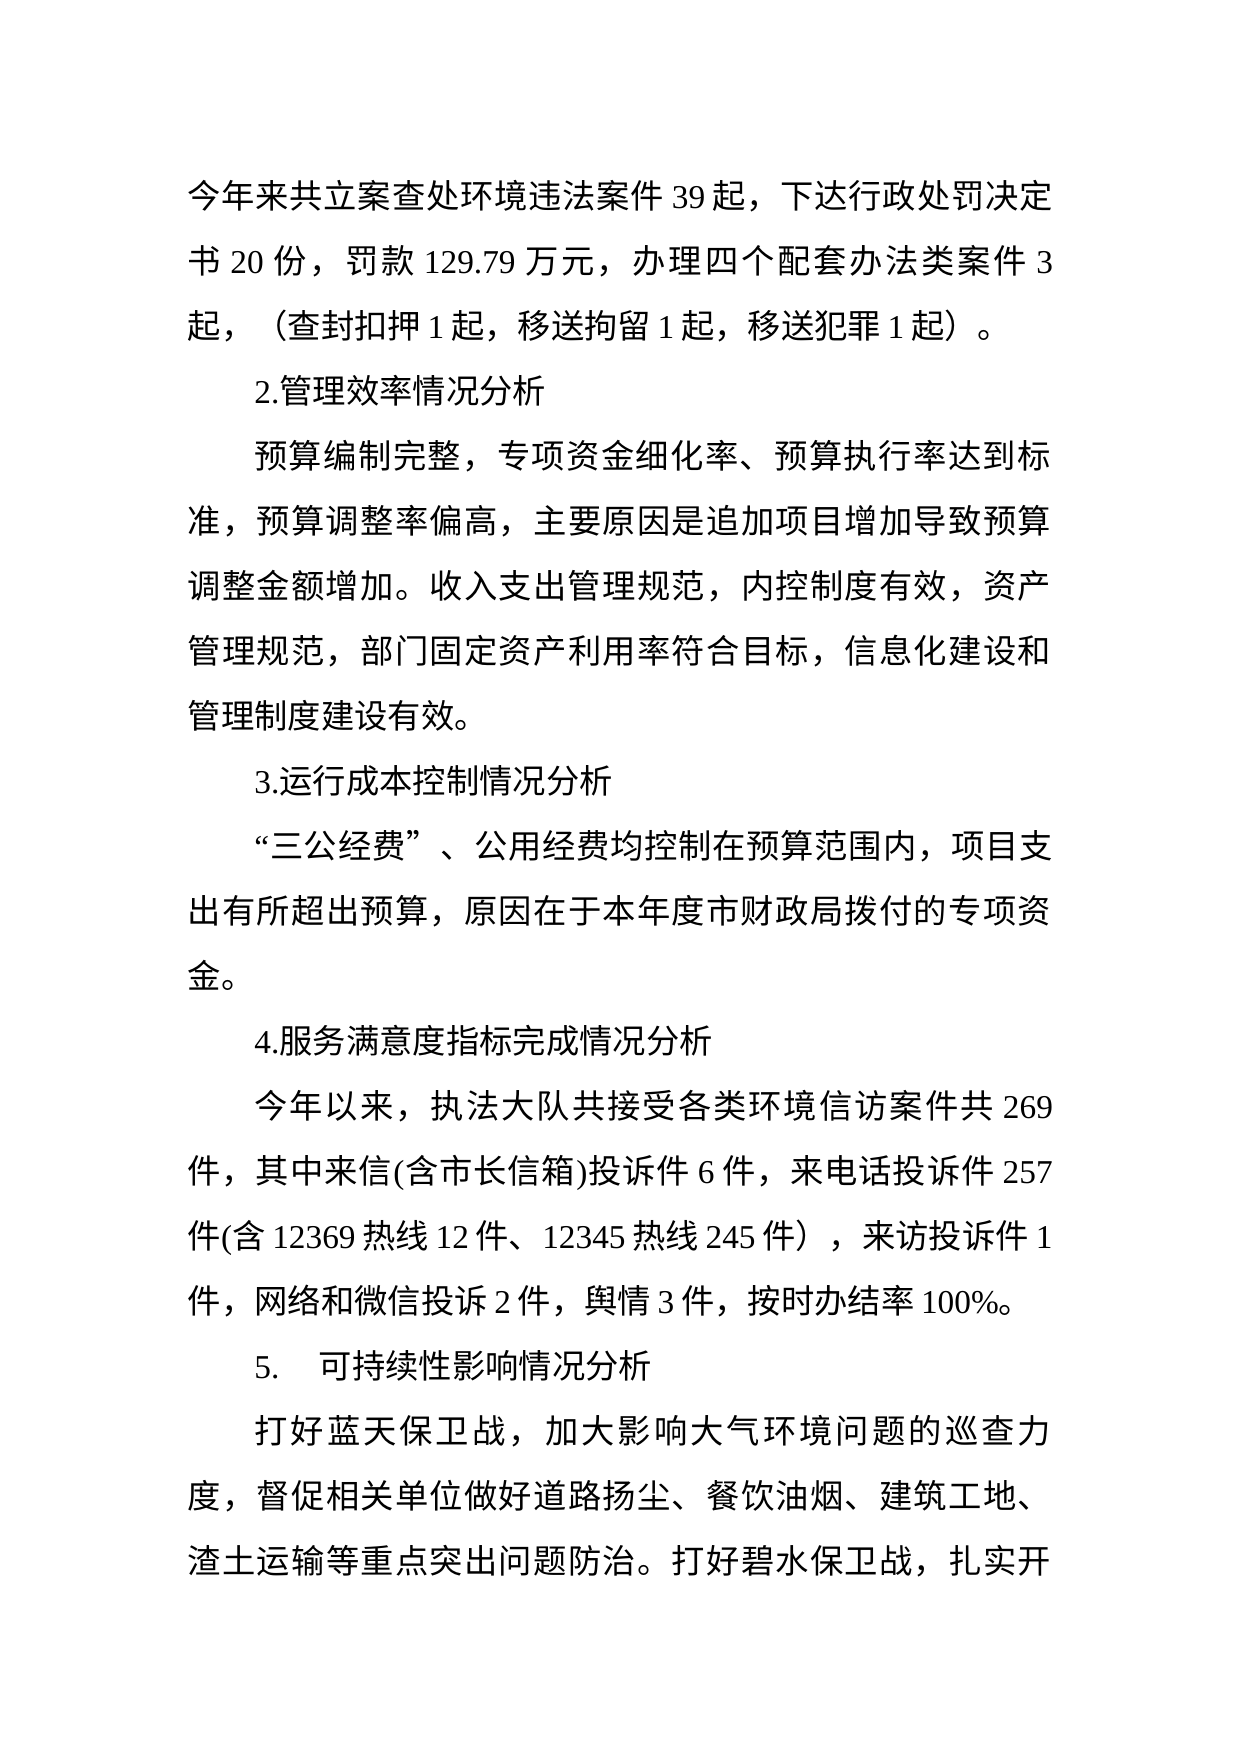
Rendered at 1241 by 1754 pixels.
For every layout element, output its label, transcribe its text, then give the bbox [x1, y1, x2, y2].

list 今年以来，执法大队共接受各类环境信访案件共269件，其中来信(含市长信箱)投诉件6件，来电话投诉件257件(含12369热线12件、12345热线245件），来访投诉件1件，网络和微信投诉2件，舆情3件，按时办结率100%。 [187, 1072, 1053, 1332]
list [187, 1397, 1053, 1592]
list “三公经费”、公用经费均控制在预算范围内，项目支出有所超出预算，原因在于本年度市财政局拨付的专项资金。 [187, 812, 1053, 1007]
list 3.运行成本控制情况分析 [187, 747, 1053, 812]
list 可持续性影响情况分析 [187, 1332, 1053, 1397]
list 4.服务满意度指标完成情况分析 [187, 1007, 1053, 1072]
list 2.管理效率情况分析 [187, 357, 1053, 422]
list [187, 162, 1053, 357]
list 预算编制完整，专项资金细化率、预算执行率达到标准，预算调整率偏高，主要原因是追加项目增加导致预算调整金额增加。收入支出管理规范，内控制度有效，资产管理规范，部门固定资产利用率符合目标，信息化建设和管理制度建设有效。 [187, 422, 1053, 747]
